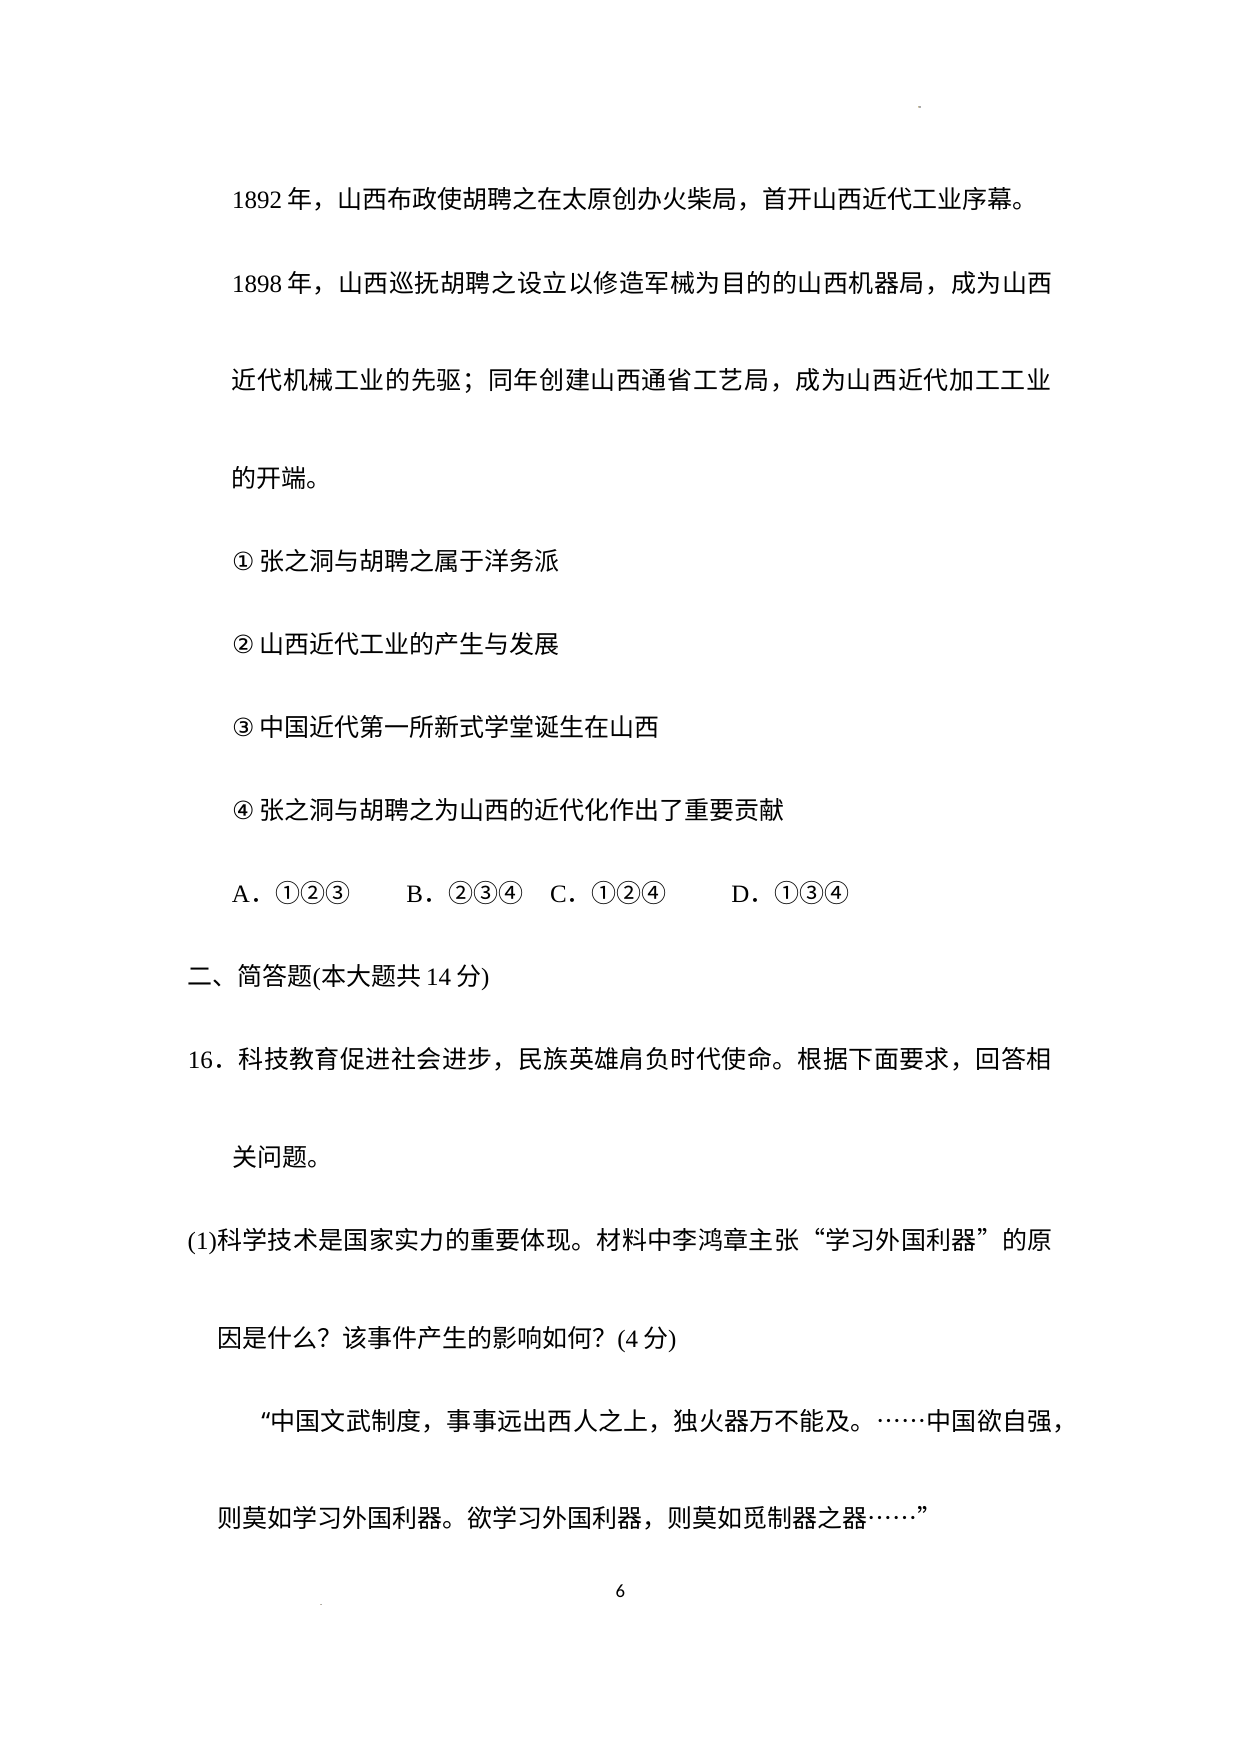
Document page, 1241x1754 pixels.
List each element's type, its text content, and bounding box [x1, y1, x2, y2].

text ④张之洞与胡聘之为山西的近代化作出了重要贡献 [232, 776, 1053, 841]
text 1898年，山西巡抚胡聘之设立以修造军械为目的的山西机器局，成为山西近代机械工业的先驱；同年创建山西通省工艺局，成为山西近代加工工业的开端。 [232, 249, 1053, 509]
text 1892年，山西布政使胡聘之在太原创办火柴局，首开山西近代工业序幕。 [232, 166, 1053, 231]
text A．①②③ B．②③④ C．①②④ D．①③④ [187, 859, 1053, 924]
text 二、简答题(本大题共14分) [187, 942, 1053, 1007]
text 16．科技教育促进社会进步，民族英雄肩负时代使命。根据下面要求，回答相关问题。 [188, 1026, 1053, 1188]
text ①张之洞与胡聘之属于洋务派 [232, 527, 1053, 592]
text ③中国近代第一所新式学堂诞生在山西 [232, 693, 1053, 758]
text (1)科学技术是国家实力的重要体现。材料中李鸿章主张“学习外国利器”的原因是什么？该事件产生的影响如何？(4分) [187, 1206, 1053, 1369]
text “中国文武制度，事事远出西人之上，独火器万不能及。……中国欲自强，则莫如学习外国利器。欲学习外国利器，则莫如觅制器之器……” [217, 1387, 1053, 1549]
text ②山西近代工业的产生与发展 [232, 610, 1053, 675]
